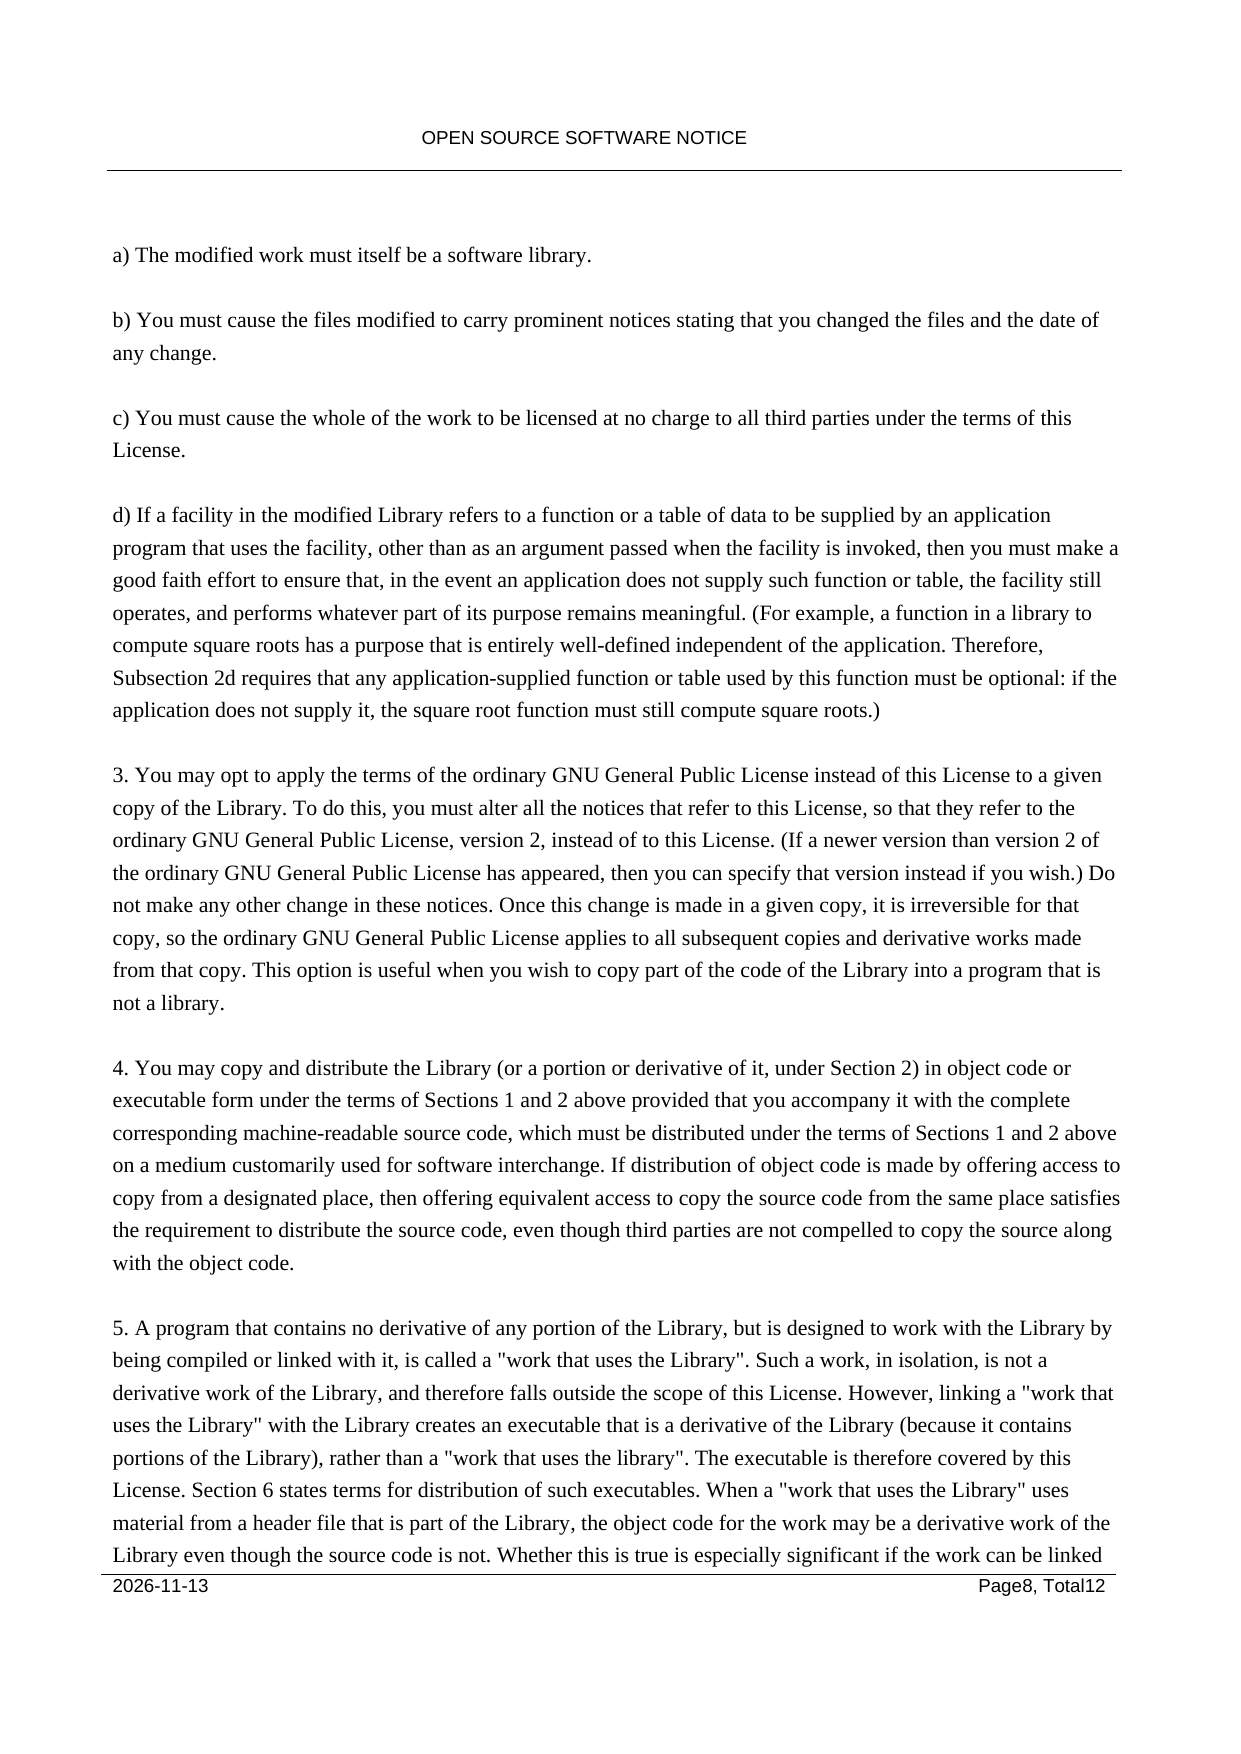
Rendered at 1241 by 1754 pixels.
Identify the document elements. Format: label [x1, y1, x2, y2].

text [112, 206, 1128, 1571]
